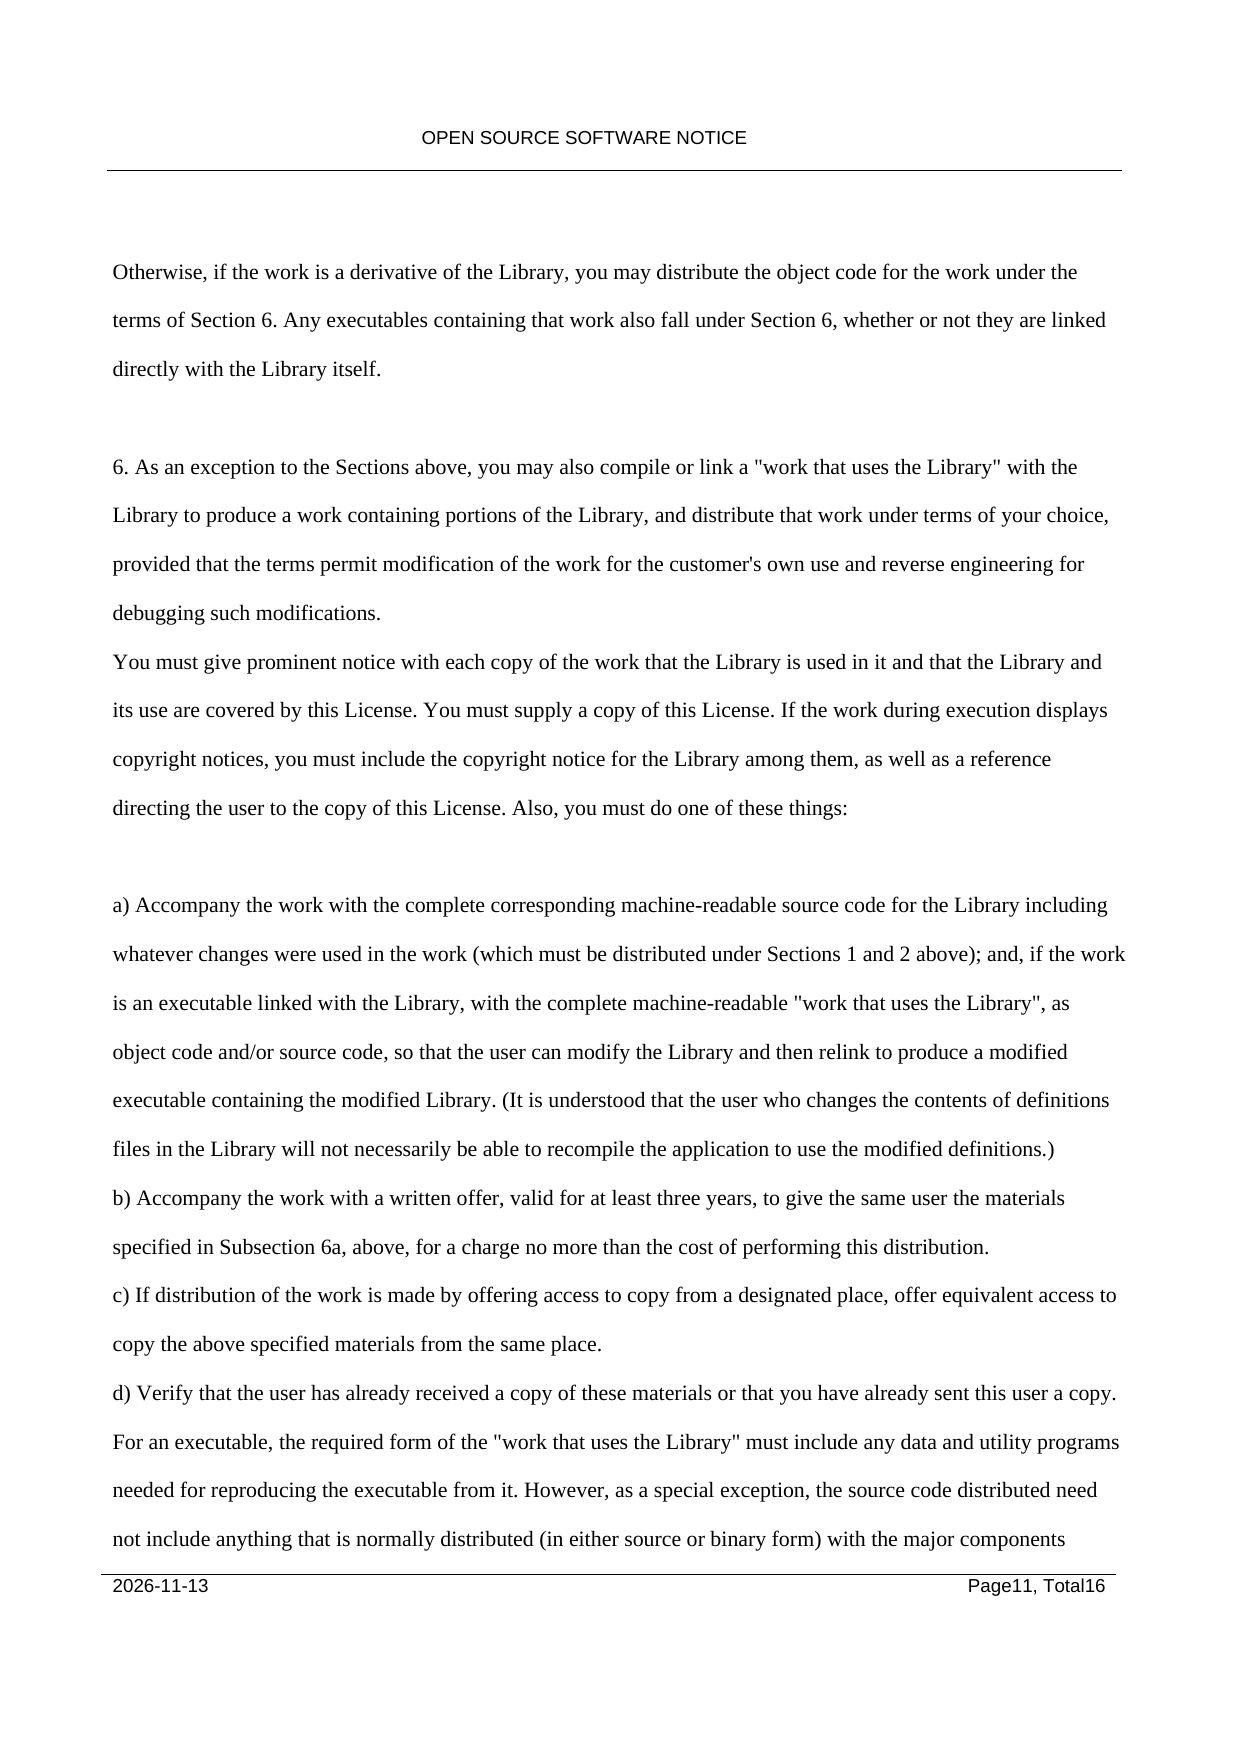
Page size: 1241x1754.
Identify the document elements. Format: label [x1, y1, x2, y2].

text [112, 206, 1128, 1555]
